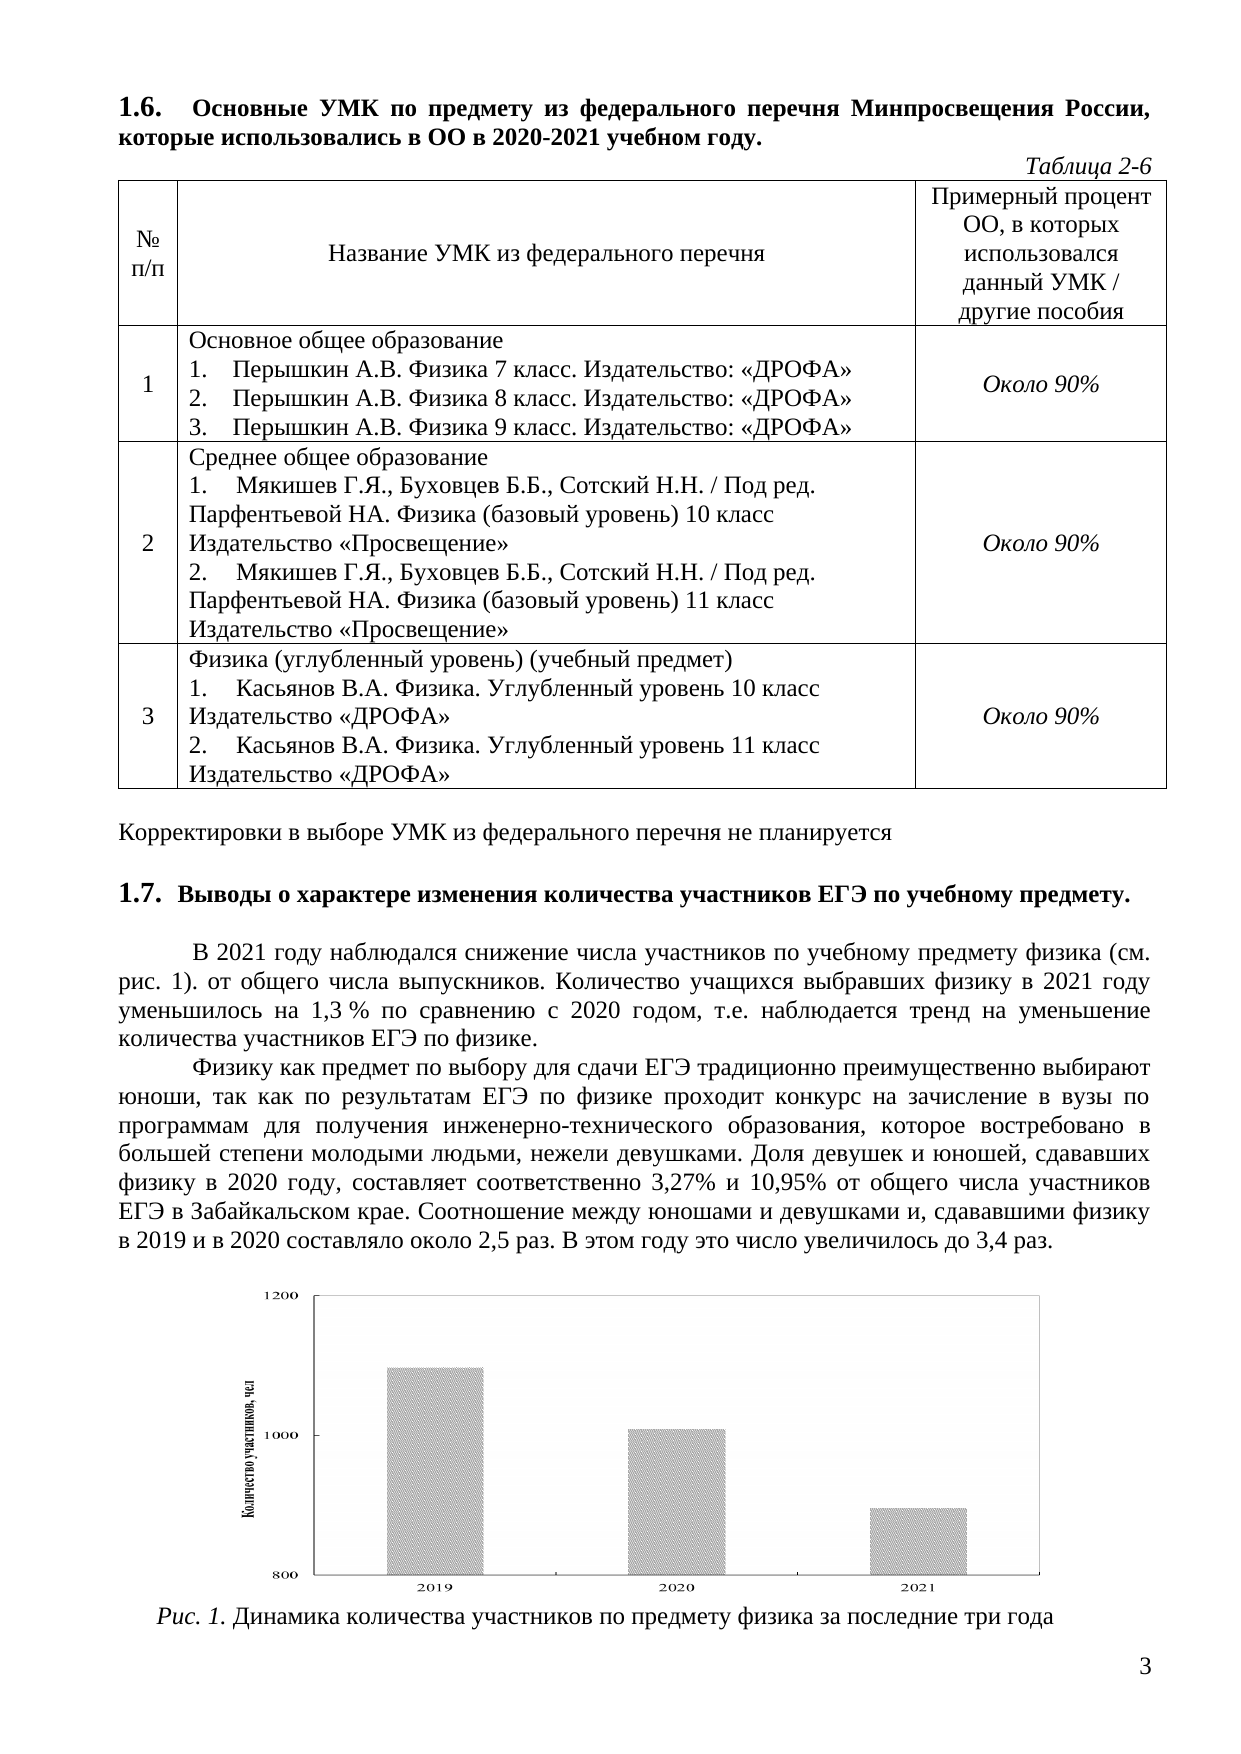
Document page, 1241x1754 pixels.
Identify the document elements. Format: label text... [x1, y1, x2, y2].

picture [221, 1282, 1049, 1601]
text В 2021 году наблюдался снижение числа участников по учебному предмету физика (см. рис. 1). от общего числа выпускников. Количество учащихся выбравших физику в 2021 году уменьшилось на 1,3 % по сравнению с 2020 годом, т.е. наблюдается тренд на уменьшение количества участников ЕГЭ по физике. [118, 937, 1152, 1052]
text Физику как предмет по выбору для сдачи ЕГЭ традиционно преимущественно выбирают юноши, так как по результатам ЕГЭ по физике проходит конкурс на зачисление в вузы по программам для получения инженерно-технического образования, которое востребовано в большей степени молодыми людьми, нежели девушками. Доля девушек и юношей, сдававших физику в 2020 году, составляет соответственно 3,27% и 10,95% от общего числа участников ЕГЭ в Забайкальском крае. Соотношение между юношами и девушками и, сдававшими физику в 2019 и в 2020 составляло около 2,5 раз. В этом году это число увеличилось до 3,4 раз. [118, 1052, 1152, 1253]
table_cell Около 90% [916, 442, 1166, 643]
subtitle Основные УМК по предмету из федерального перечня Минпросвещения России, которые использовались в ОО в 2020-2021 учебном году. [118, 89, 1152, 151]
table_header Название УМК из федерального перечня [178, 181, 915, 324]
table_cell 3 [119, 644, 177, 788]
table_cell Среднее общее образование 1. Мякишев Г.Я., Буховцев Б.Б., Сотский Н.Н. / Под ред. Парфентьевой НА. Физика (базовый уровень) 10 класс Издательство «Просвещение» 2. Мякишев Г.Я., Буховцев Б.Б., Сотский Н.Н. / Под ред. Парфентьевой НА. Физика (базовый уровень) 11 класс Издательство «Просвещение» [178, 442, 915, 643]
text Рис. 1. Динамика количества участников по предмету физика за последние три года [118, 1601, 1093, 1629]
text Таблица 2-6 [118, 151, 1152, 180]
table_cell Основное общее образование 1. Перышкин А.В. Физика 7 класс. Издательство: «ДРОФА» 2. Перышкин А.В. Физика 8 класс. Издательство: «ДРОФА» 3. Перышкин А.В. Физика 9 класс. Издательство: «ДРОФА» [178, 326, 915, 441]
table_header Примерный процент ОО, в которых использовался данный УМК / другие пособия [916, 181, 1166, 324]
table_cell Физика (углубленный уровень) (учебный предмет) 1. Касьянов В.А. Физика. Углубленный уровень 10 класс Издательство «ДРОФА» 2. Касьянов В.А. Физика. Углубленный уровень 11 класс Издательство «ДРОФА» [178, 644, 915, 788]
list Корректировки в выборе УМК из федерального перечня не планируется [118, 817, 1152, 846]
table_cell Около 90% [916, 644, 1166, 788]
table_cell 1 [119, 326, 177, 441]
table_cell 2 [119, 442, 177, 643]
table_header № п/п [119, 181, 177, 324]
subtitle Выводы о характере изменения количества участников ЕГЭ по учебному предмету. [118, 875, 1152, 908]
table_cell Около 90% [916, 326, 1166, 441]
